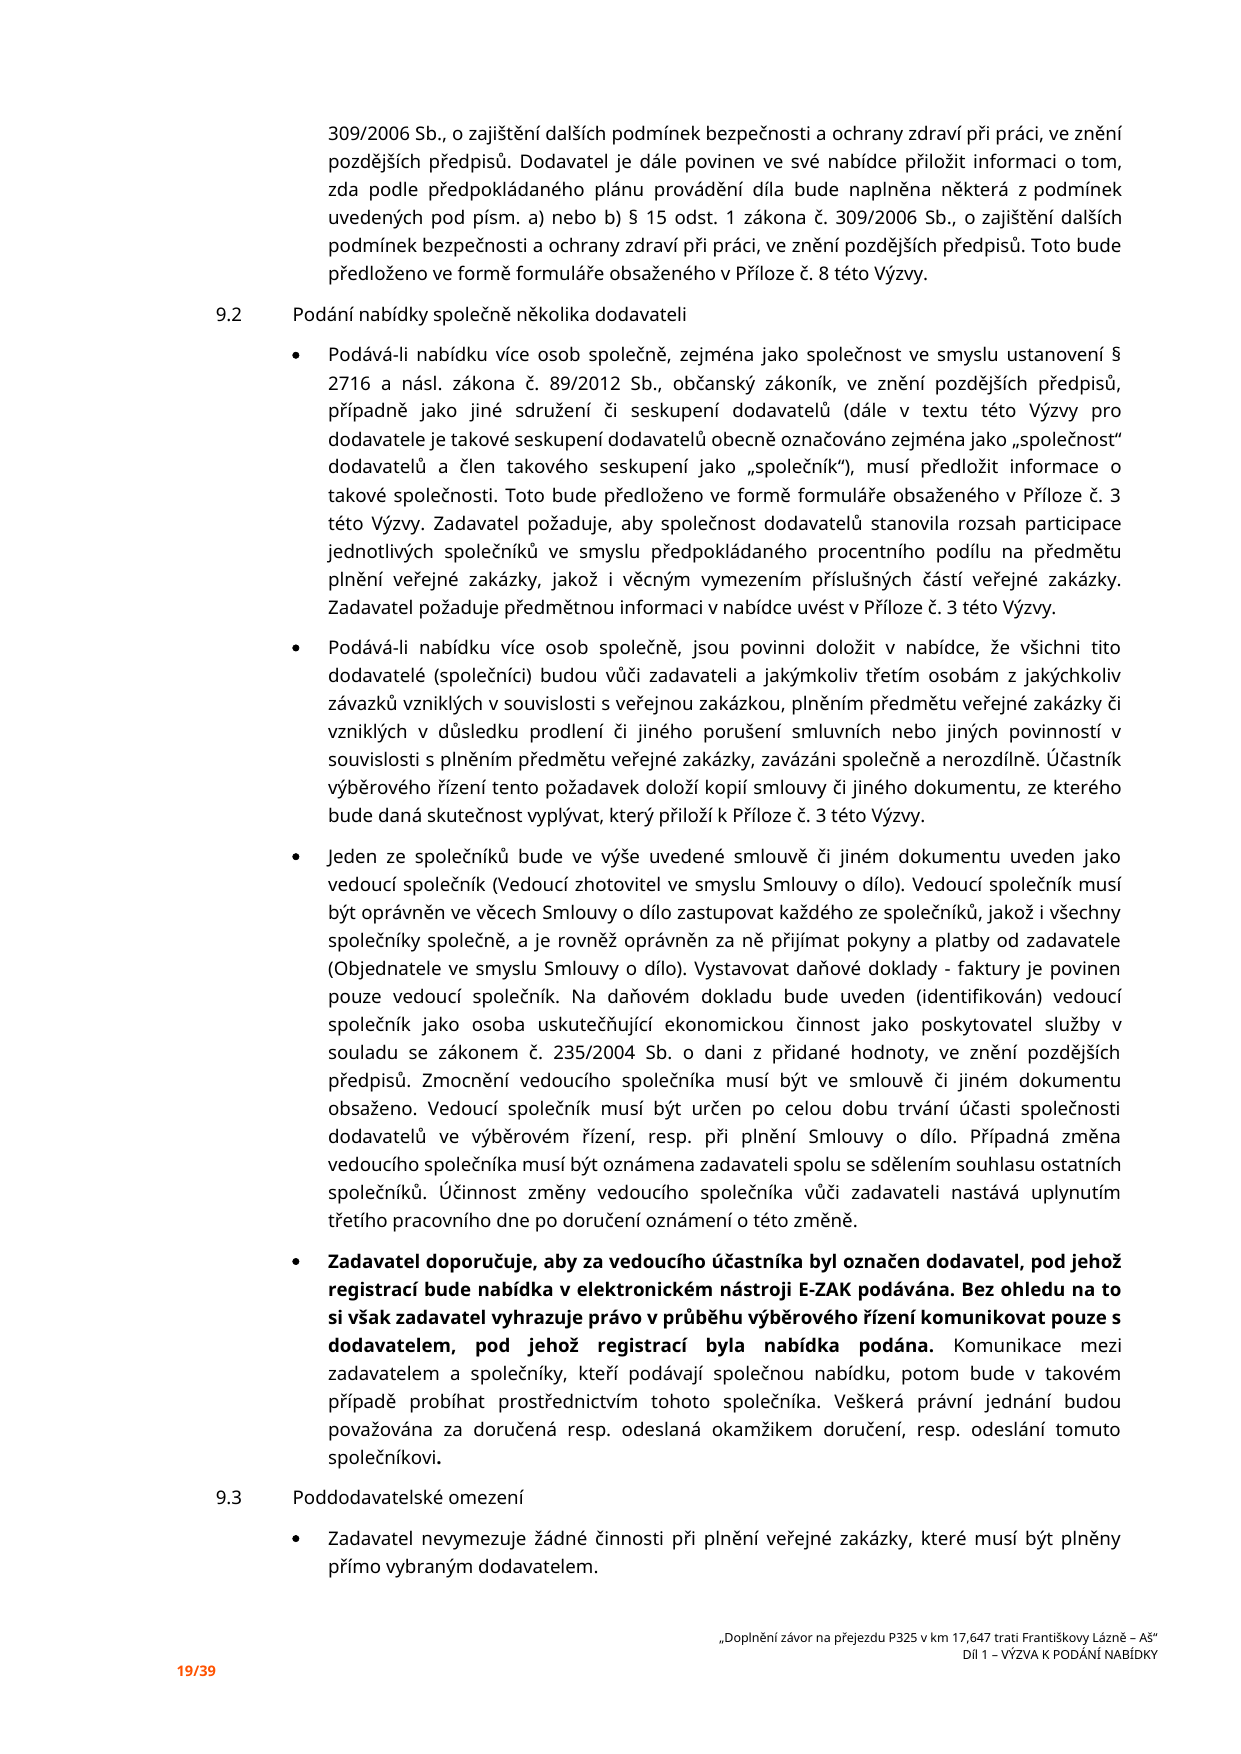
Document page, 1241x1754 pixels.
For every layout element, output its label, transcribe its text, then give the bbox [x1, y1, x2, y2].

text Podává-li nabídku více osob společně, zejména jako společnost ve smyslu ustanovení § 2716 a násl. zákona č. 89/2012 Sb., občanský zákoník, ve znění pozdějších předpisů, případně jako jiné sdružení či seskupení dodavatelů (dále v textu této Výzvy pro dodavatele je takové seskupení dodavatelů obecně označováno zejména jako „společnost“ dodavatelů a člen takového seskupení jako „společník“), musí předložit informace o takové společnosti. Toto bude předloženo ve formě formuláře obsaženého v Příloze č. 3 této Výzvy. Zadavatel požaduje, aby společnost dodavatelů stanovila rozsah participace jednotlivých společníků ve smyslu předpokládaného procentního podílu na předmětu plnění veřejné zakázky, jakož i věcným vymezením příslušných částí veřejné zakázky. Zadavatel požaduje předmětnou informaci v nabídce uvést v Příloze č. 3 této Výzvy. [292, 342, 1122, 619]
text Poddodavatelské omezení [216, 1484, 1122, 1510]
text Zadavatel doporučuje, aby za vedoucího účastníka byl označen dodavatel, pod jehož registrací bude nabídka v elektronickém nástroji E-ZAK podávána. Bez ohledu na to si však zadavatel vyhrazuje právo v průběhu výběrového řízení komunikovat pouze s dodavatelem, pod jehož registrací byla nabídka podána. Komunikace mezi zadavatelem a společníky, kteří podávají společnou nabídku, potom bude v takovém případě probíhat prostřednictvím tohoto společníka. Veškerá právní jednání budou považována za doručená resp. odeslaná okamžikem doručení, resp. odeslání tomuto společníkovi. [292, 1248, 1122, 1469]
text Podání nabídky společně několika dodavateli [216, 301, 1122, 327]
text Podává-li nabídku více osob společně, jsou povinni doložit v nabídce, že všichni tito dodavatelé (společníci) budou vůči zadavateli a jakýmkoliv třetím osobám z jakýchkoliv závazků vzniklých v souvislosti s veřejnou zakázkou, plněním předmětu veřejné zakázky či vzniklých v důsledku prodlení či jiného porušení smluvních nebo jiných povinností v souvislosti s plněním předmětu veřejné zakázky, zavázáni společně a nerozdílně. Účastník výběrového řízení tento požadavek doloží kopií smlouvy či jiného dokumentu, ze kterého bude daná skutečnost vyplývat, který přiloží k Příloze č. 3 této Výzvy. [292, 634, 1122, 828]
text Zadavatel nevymezuje žádné činnosti při plnění veřejné zakázky, které musí být plněny přímo vybraným dodavatelem. [292, 1525, 1122, 1579]
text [292, 121, 1122, 286]
text Jeden ze společníků bude ve výše uvedené smlouvě či jiném dokumentu uveden jako vedoucí společník (Vedoucí zhotovitel ve smyslu Smlouvy o dílo). Vedoucí společník musí být oprávněn ve věcech Smlouvy o dílo zastupovat každého ze společníků, jakož i všechny společníky společně, a je rovněž oprávněn za ně přijímat pokyny a platby od zadavatele (Objednatele ve smyslu Smlouvy o dílo). Vystavovat daňové doklady - faktury je povinen pouze vedoucí společník. Na daňovém dokladu bude uveden (identifikován) vedoucí společník jako osoba uskutečňující ekonomickou činnost jako poskytovatel služby v souladu se zákonem č. 235/2004 Sb. o dani z přidané hodnoty, ve znění pozdějších předpisů. Zmocnění vedoucího společníka musí být ve smlouvě či jiném dokumentu obsaženo. Vedoucí společník musí být určen po celou dobu trvání účasti společnosti dodavatelů ve výběrovém řízení, resp. při plnění Smlouvy o dílo. Případná změna vedoucího společníka musí být oznámena zadavateli spolu se sdělením souhlasu ostatních společníků. Účinnost změny vedoucího společníka vůči zadavateli nastává uplynutím třetího pracovního dne po doručení oznámení o této změně. [292, 843, 1122, 1233]
